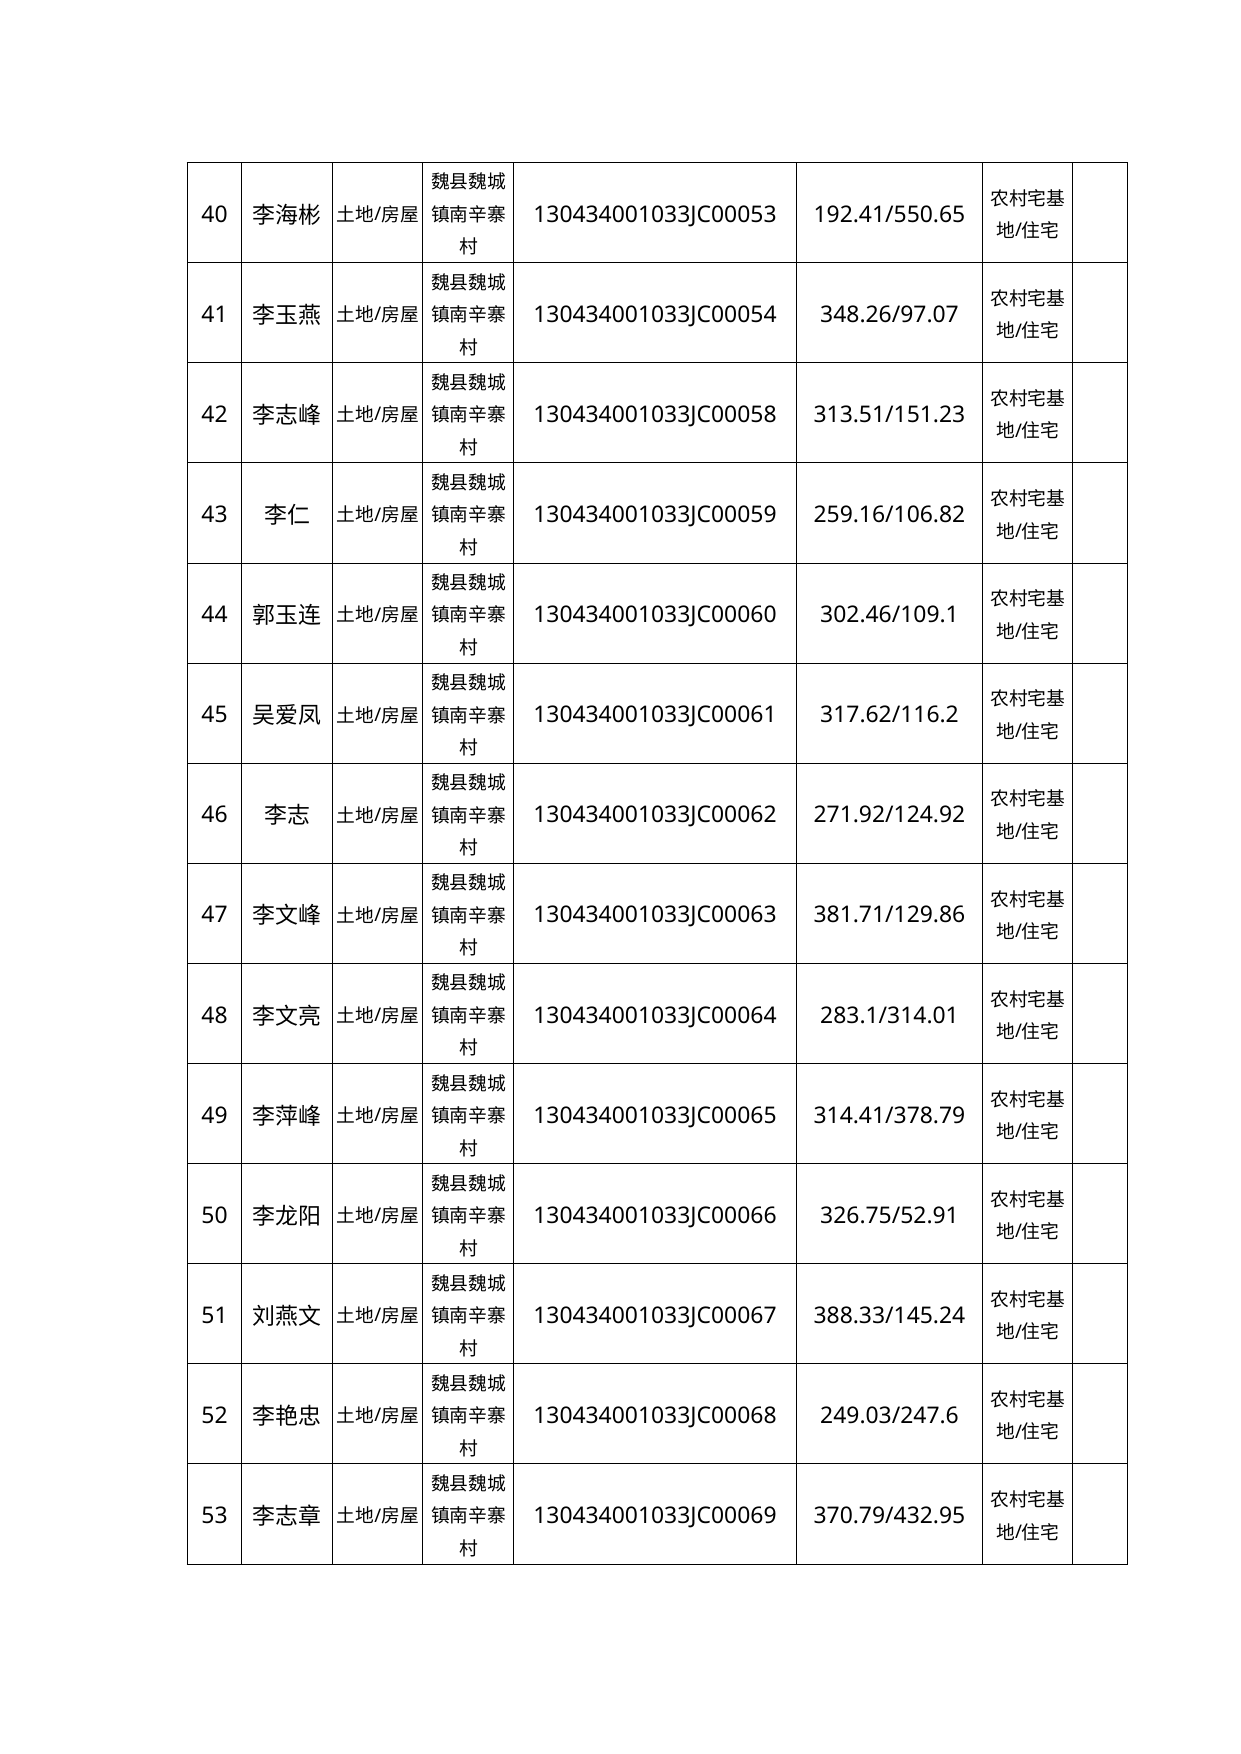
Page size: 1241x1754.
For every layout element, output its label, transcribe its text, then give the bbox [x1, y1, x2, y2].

table_cell 130434001033JC00066 [514, 1164, 796, 1263]
table_cell 李仁 [242, 463, 332, 562]
table_cell 317.62/116.2 [797, 664, 982, 763]
table_cell 130434001033JC00058 [514, 363, 796, 462]
table_cell 44 [188, 564, 241, 662]
table_cell 农村宅基地/住宅 [983, 1264, 1072, 1363]
table_cell 魏县魏城镇南辛寨村 [423, 864, 513, 963]
table_cell [1073, 564, 1127, 662]
table_cell 土地/房屋 [333, 1364, 422, 1463]
table_cell 魏县魏城镇南辛寨村 [423, 163, 513, 262]
table_cell 吴爱凤 [242, 664, 332, 763]
table_cell 魏县魏城镇南辛寨村 [423, 463, 513, 562]
table_cell 李萍峰 [242, 1064, 332, 1163]
table_cell [1073, 1264, 1127, 1363]
table_cell 农村宅基地/住宅 [983, 564, 1072, 662]
table_cell 魏县魏城镇南辛寨村 [423, 363, 513, 462]
table_cell 农村宅基地/住宅 [983, 1164, 1072, 1263]
table_cell 农村宅基地/住宅 [983, 1464, 1072, 1563]
table_cell 130434001033JC00054 [514, 263, 796, 362]
table_cell 魏县魏城镇南辛寨村 [423, 1064, 513, 1163]
table_cell 40 [188, 163, 241, 262]
table_cell 农村宅基地/住宅 [983, 664, 1072, 763]
table_cell 刘燕文 [242, 1264, 332, 1363]
table_cell [1073, 864, 1127, 963]
table_cell 李志章 [242, 1464, 332, 1563]
table_cell 130434001033JC00069 [514, 1464, 796, 1563]
table_cell 李玉燕 [242, 263, 332, 362]
table_cell 李文亮 [242, 964, 332, 1063]
table_cell [1073, 964, 1127, 1063]
table_cell [1073, 363, 1127, 462]
table_cell 41 [188, 263, 241, 362]
table_cell 农村宅基地/住宅 [983, 263, 1072, 362]
table_cell 130434001033JC00060 [514, 564, 796, 662]
table_cell [1073, 163, 1127, 262]
table_cell 李志 [242, 764, 332, 863]
table_cell 259.16/106.82 [797, 463, 982, 562]
table_cell 土地/房屋 [333, 163, 422, 262]
table_cell 李志峰 [242, 363, 332, 462]
table_cell 土地/房屋 [333, 1164, 422, 1263]
table_cell 388.33/145.24 [797, 1264, 982, 1363]
table_cell 130434001033JC00067 [514, 1264, 796, 1363]
table_cell 魏县魏城镇南辛寨村 [423, 664, 513, 763]
table_cell 李海彬 [242, 163, 332, 262]
table_cell [1073, 664, 1127, 763]
table_cell 农村宅基地/住宅 [983, 1364, 1072, 1463]
table_cell 130434001033JC00061 [514, 664, 796, 763]
table_cell 土地/房屋 [333, 1264, 422, 1363]
table_cell 农村宅基地/住宅 [983, 163, 1072, 262]
table_cell 50 [188, 1164, 241, 1263]
table_cell 农村宅基地/住宅 [983, 363, 1072, 462]
table_cell 土地/房屋 [333, 363, 422, 462]
table_cell 326.75/52.91 [797, 1164, 982, 1263]
table_cell 土地/房屋 [333, 864, 422, 963]
table_cell 土地/房屋 [333, 964, 422, 1063]
table_cell 314.41/378.79 [797, 1064, 982, 1163]
table_cell 农村宅基地/住宅 [983, 463, 1072, 562]
table_cell 土地/房屋 [333, 1464, 422, 1563]
table_cell 48 [188, 964, 241, 1063]
table_cell 130434001033JC00065 [514, 1064, 796, 1163]
table_cell 农村宅基地/住宅 [983, 964, 1072, 1063]
table_cell 42 [188, 363, 241, 462]
table_cell 李艳忠 [242, 1364, 332, 1463]
table_cell 130434001033JC00063 [514, 864, 796, 963]
table_cell 249.03/247.6 [797, 1364, 982, 1463]
table_cell 魏县魏城镇南辛寨村 [423, 964, 513, 1063]
table_cell 52 [188, 1364, 241, 1463]
table_cell [1073, 1064, 1127, 1163]
table_cell 43 [188, 463, 241, 562]
table_cell 魏县魏城镇南辛寨村 [423, 1364, 513, 1463]
table_cell 271.92/124.92 [797, 764, 982, 863]
table_cell [1073, 764, 1127, 863]
table_cell 土地/房屋 [333, 1064, 422, 1163]
table_cell 李文峰 [242, 864, 332, 963]
table_cell 348.26/97.07 [797, 263, 982, 362]
table_cell 魏县魏城镇南辛寨村 [423, 764, 513, 863]
table_cell 49 [188, 1064, 241, 1163]
table_cell [1073, 1164, 1127, 1263]
table_cell [1073, 263, 1127, 362]
table_cell 农村宅基地/住宅 [983, 764, 1072, 863]
table_cell 魏县魏城镇南辛寨村 [423, 564, 513, 662]
table_cell 土地/房屋 [333, 564, 422, 662]
table_cell 302.46/109.1 [797, 564, 982, 662]
table_cell [1073, 1364, 1127, 1463]
table_cell 魏县魏城镇南辛寨村 [423, 1164, 513, 1263]
table_cell 李龙阳 [242, 1164, 332, 1263]
table_cell 192.41/550.65 [797, 163, 982, 262]
table_cell 313.51/151.23 [797, 363, 982, 462]
table_cell [1073, 1464, 1127, 1563]
table_cell 130434001033JC00068 [514, 1364, 796, 1463]
table_cell 农村宅基地/住宅 [983, 864, 1072, 963]
table_cell 130434001033JC00059 [514, 463, 796, 562]
table_cell 土地/房屋 [333, 463, 422, 562]
table_cell 283.1/314.01 [797, 964, 982, 1063]
table_cell 45 [188, 664, 241, 763]
table_cell 土地/房屋 [333, 263, 422, 362]
table_cell 土地/房屋 [333, 764, 422, 863]
table_cell 46 [188, 764, 241, 863]
table_cell 381.71/129.86 [797, 864, 982, 963]
table_cell 郭玉连 [242, 564, 332, 662]
table_cell 农村宅基地/住宅 [983, 1064, 1072, 1163]
table_cell 370.79/432.95 [797, 1464, 982, 1563]
table_cell 51 [188, 1264, 241, 1363]
table_cell 魏县魏城镇南辛寨村 [423, 1464, 513, 1563]
table_cell 130434001033JC00062 [514, 764, 796, 863]
table_cell 47 [188, 864, 241, 963]
table_cell 魏县魏城镇南辛寨村 [423, 1264, 513, 1363]
table_cell 土地/房屋 [333, 664, 422, 763]
table_cell 130434001033JC00064 [514, 964, 796, 1063]
table_cell [1073, 463, 1127, 562]
table_cell 53 [188, 1464, 241, 1563]
table_cell 魏县魏城镇南辛寨村 [423, 263, 513, 362]
table_cell 130434001033JC00053 [514, 163, 796, 262]
